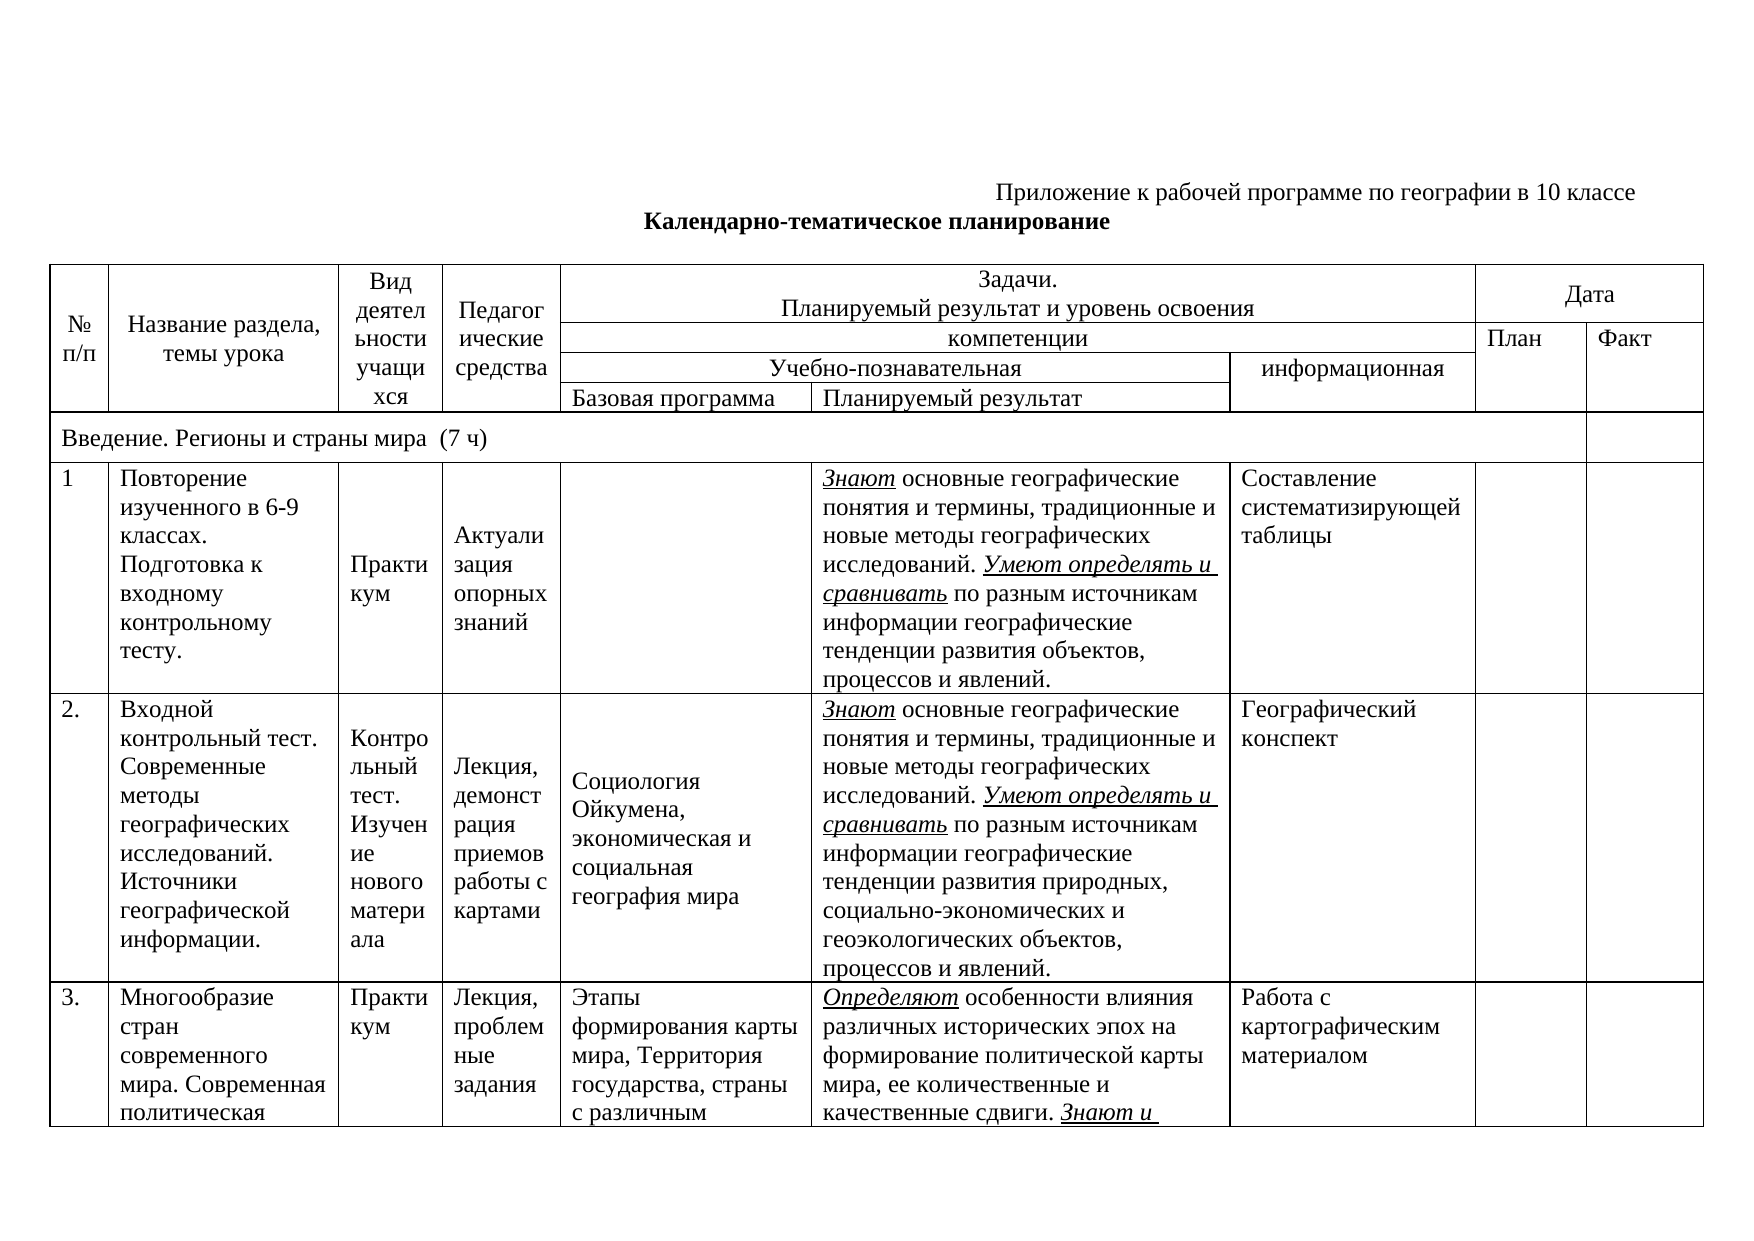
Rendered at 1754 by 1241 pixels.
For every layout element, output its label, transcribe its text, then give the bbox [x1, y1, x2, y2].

table_cell Практикум [339, 463, 442, 693]
table_cell Факт [1587, 323, 1703, 411]
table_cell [443, 983, 560, 1126]
table_cell [561, 463, 811, 693]
table_cell 1 [51, 463, 108, 693]
table_cell Знают основные географические понятия и термины, традиционные и новые методы географических исследований. Умеют определять и сравнивать по разным источникам информации географические тенденции развития объектов, процессов и явлений. [812, 463, 1229, 693]
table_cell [1231, 983, 1475, 1126]
table_cell информационная [1231, 353, 1475, 411]
text Календарно-тематическое планирование [118, 206, 1636, 235]
table_cell [1476, 694, 1586, 981]
table_cell Повторение изученного в 6-9 классах. Подготовка к входному контрольному тесту. [109, 463, 338, 693]
table_cell [1587, 983, 1703, 1126]
table_cell Учебно-познавательная [561, 353, 1229, 382]
table_cell Входной контрольный тест. Современные методы географических исследований. Источники географической информации. [109, 694, 338, 981]
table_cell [812, 983, 1229, 1126]
table_cell Лекция, демонстрация приемов работы с картами [443, 694, 560, 981]
table_cell Актуализация опорных знаний [443, 463, 560, 693]
table_cell [1587, 694, 1703, 981]
table_cell [1476, 983, 1586, 1126]
table_cell 3. [51, 983, 108, 1126]
table_header Название раздела, темы урока [109, 265, 338, 411]
table_cell Планируемый результат [812, 383, 1229, 411]
table_cell [1476, 463, 1586, 693]
table_cell Введение. Регионы и страны мира (7 ч) [51, 413, 1586, 462]
table_cell Социология Ойкумена, экономическая и социальная география мира [561, 694, 811, 981]
text Приложение к рабочей программе по географии в 10 классе [118, 177, 1636, 206]
table_header Дата [1476, 265, 1703, 322]
table_cell [1587, 413, 1703, 462]
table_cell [109, 983, 338, 1126]
table_cell 2. [51, 694, 108, 981]
table_cell [1587, 463, 1703, 693]
table_cell Знают основные географические понятия и термины, традиционные и новые методы географических исследований. Умеют определять и сравнивать по разным источникам информации географические тенденции развития природных, социально-экономических и геоэкологических объектов, процессов и явлений. [812, 694, 1229, 981]
table_header Педагогические средства [443, 265, 560, 411]
table_header Задачи. Планируемый результат и уровень освоения [561, 265, 1475, 322]
table_cell Контрольный тест. Изучение нового материала [339, 694, 442, 981]
table_header Вид деятельности учащихся [339, 265, 442, 411]
table_header № п/п [51, 265, 108, 411]
table_cell Базовая программа [561, 383, 811, 411]
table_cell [561, 983, 811, 1126]
table_cell компетенции [561, 323, 1475, 352]
table_cell Практикум [339, 983, 442, 1126]
table_cell Составление систематизирующей таблицы [1231, 463, 1475, 693]
table_cell План [1476, 323, 1586, 411]
table_cell Географический конспект [1231, 694, 1475, 981]
